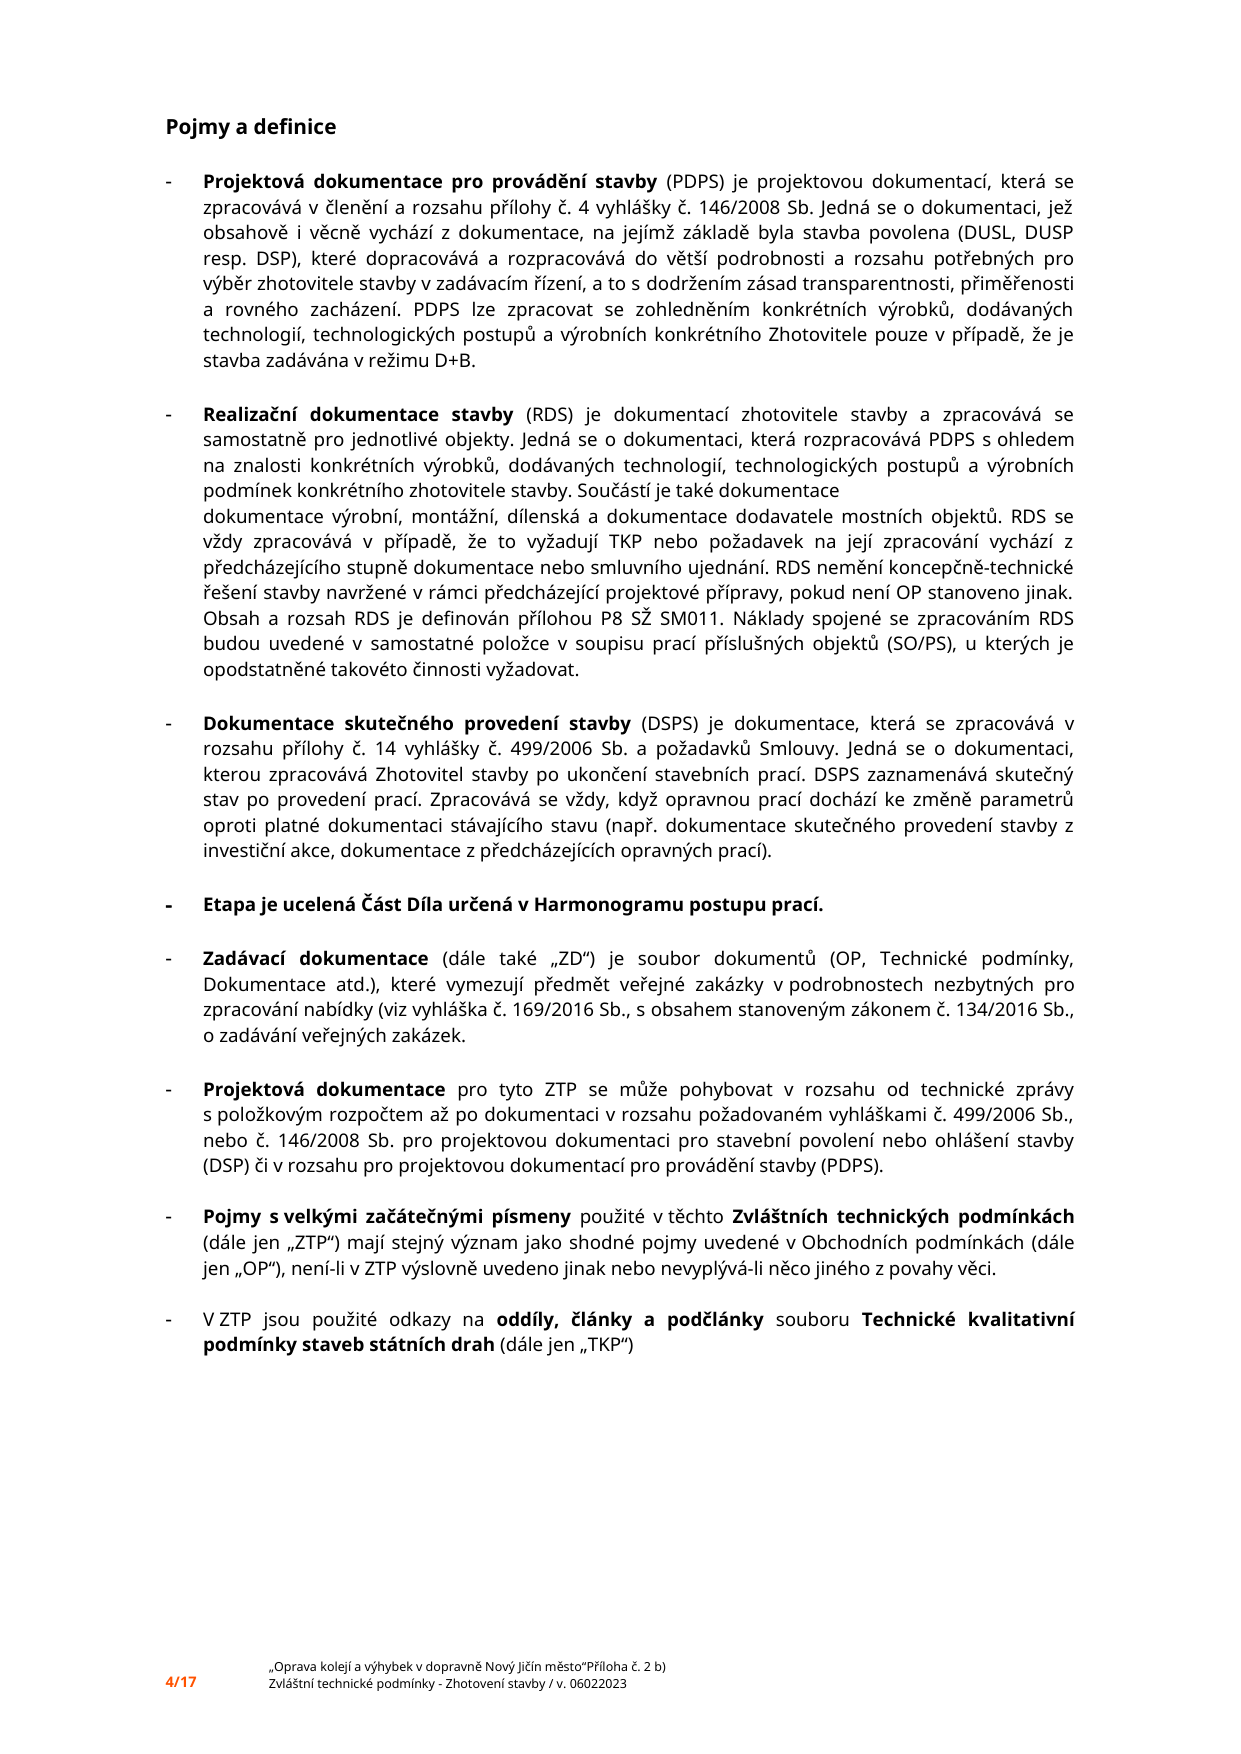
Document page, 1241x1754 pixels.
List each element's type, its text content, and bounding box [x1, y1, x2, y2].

list Zadávací dokumentace (dále také „ZD“) je soubor dokumentů (OP, Technické podmínky, Dokumentace atd.), které vymezují předmět veřejné zakázky v podrobnostech nezbytných pro zpracování nabídky (viz vyhláška č. 169/2016 Sb., s obsahem stanoveným zákonem č. 134/2016 Sb., o zadávání veřejných zakázek. [165, 946, 1075, 1048]
list Dokumentace skutečného provedení stavby (DSPS) je dokumentace, která se zpracovává v rozsahu přílohy č. 14 vyhlášky č. 499/2006 Sb. a požadavků Smlouvy. Jedná se o dokumentaci, kterou zpracovává Zhotovitel stavby po ukončení stavebních prací. DSPS zaznamenává skutečný stav po provedení prací. Zpracovává se vždy, když opravnou prací dochází ke změně parametrů oproti platné dokumentaci stávajícího stavu (např. dokumentace skutečného provedení stavby z investiční akce, dokumentace z předcházejících opravných prací). [165, 710, 1075, 863]
text dokumentace výrobní, montážní, dílenská a dokumentace dodavatele mostních objektů. RDS se vždy zpracovává v případě, že to vyžadují TKP nebo požadavek na její zpracování vychází z předcházejícího stupně dokumentace nebo smluvního ujednání. RDS nemění koncepčně-technické řešení stavby navržené v rámci předcházející projektové přípravy, pokud není OP stanoveno jinak. Obsah a rozsah RDS je definován přílohou P8 SŽ SM011. Náklady spojené se zpracováním RDS budou uvedené v samostatné položce v soupisu prací příslušných objektů (SO/PS), u kterých je opodstatněné takovéto činnosti vyžadovat. [203, 503, 1075, 682]
list Projektová dokumentace pro provádění stavby (PDPS) je projektovou dokumentací, která se zpracovává v členění a rozsahu přílohy č. 4 vyhlášky č. 146/2008 Sb. Jedná se o dokumentaci, jež obsahově i věcně vychází z dokumentace, na jejímž základě byla stavba povolena (DUSL, DUSP resp. DSP), které dopracovává a rozpracovává do větší podrobnosti a rozsahu potřebných pro výběr zhotovitele stavby v zadávacím řízení, a to s dodržením zásad transparentnosti, přiměřenosti a rovného zacházení. PDPS lze zpracovat se zohledněním konkrétních výrobků, dodávaných technologií, technologických postupů a výrobních konkrétního Zhotovitele pouze v případě, že je stavba zadávána v režimu D+B. [165, 168, 1075, 373]
list V ZTP jsou použité odkazy na oddíly, články a podčlánky souboru Technické kvalitativní podmínky staveb státních drah (dále jen „TKP“) [165, 1306, 1075, 1357]
list Realizační dokumentace stavby (RDS) je dokumentací zhotovitele stavby a zpracovává se samostatně pro jednotlivé objekty. Jedná se o dokumentaci, která rozpracovává PDPS s ohledem na znalosti konkrétních výrobků, dodávaných technologií, technologických postupů a výrobních podmínek konkrétního zhotovitele stavby. Součástí je také dokumentace [165, 401, 1075, 503]
text Pojmy a definice [165, 112, 1075, 141]
list Etapa je ucelená Část Díla určená v Harmonogramu postupu prací. [165, 892, 1075, 917]
list Pojmy s velkými začátečnými písmeny použité v těchto Zvláštních technických podmínkách (dále jen „ZTP“) mají stejný význam jako shodné pojmy uvedené v Obchodních podmínkách (dále jen „OP“), není-li v ZTP výslovně uvedeno jinak nebo nevyplývá-li něco jiného z povahy věci. [165, 1204, 1075, 1280]
list Projektová dokumentace pro tyto ZTP se může pohybovat v rozsahu od technické zprávy s položkovým rozpočtem až po dokumentaci v rozsahu požadovaném vyhláškami č. 499/2006 Sb., nebo č. 146/2008 Sb. pro projektovou dokumentaci pro stavební povolení nebo ohlášení stavby (DSP) či v rozsahu pro projektovou dokumentací pro provádění stavby (PDPS). [165, 1076, 1075, 1178]
